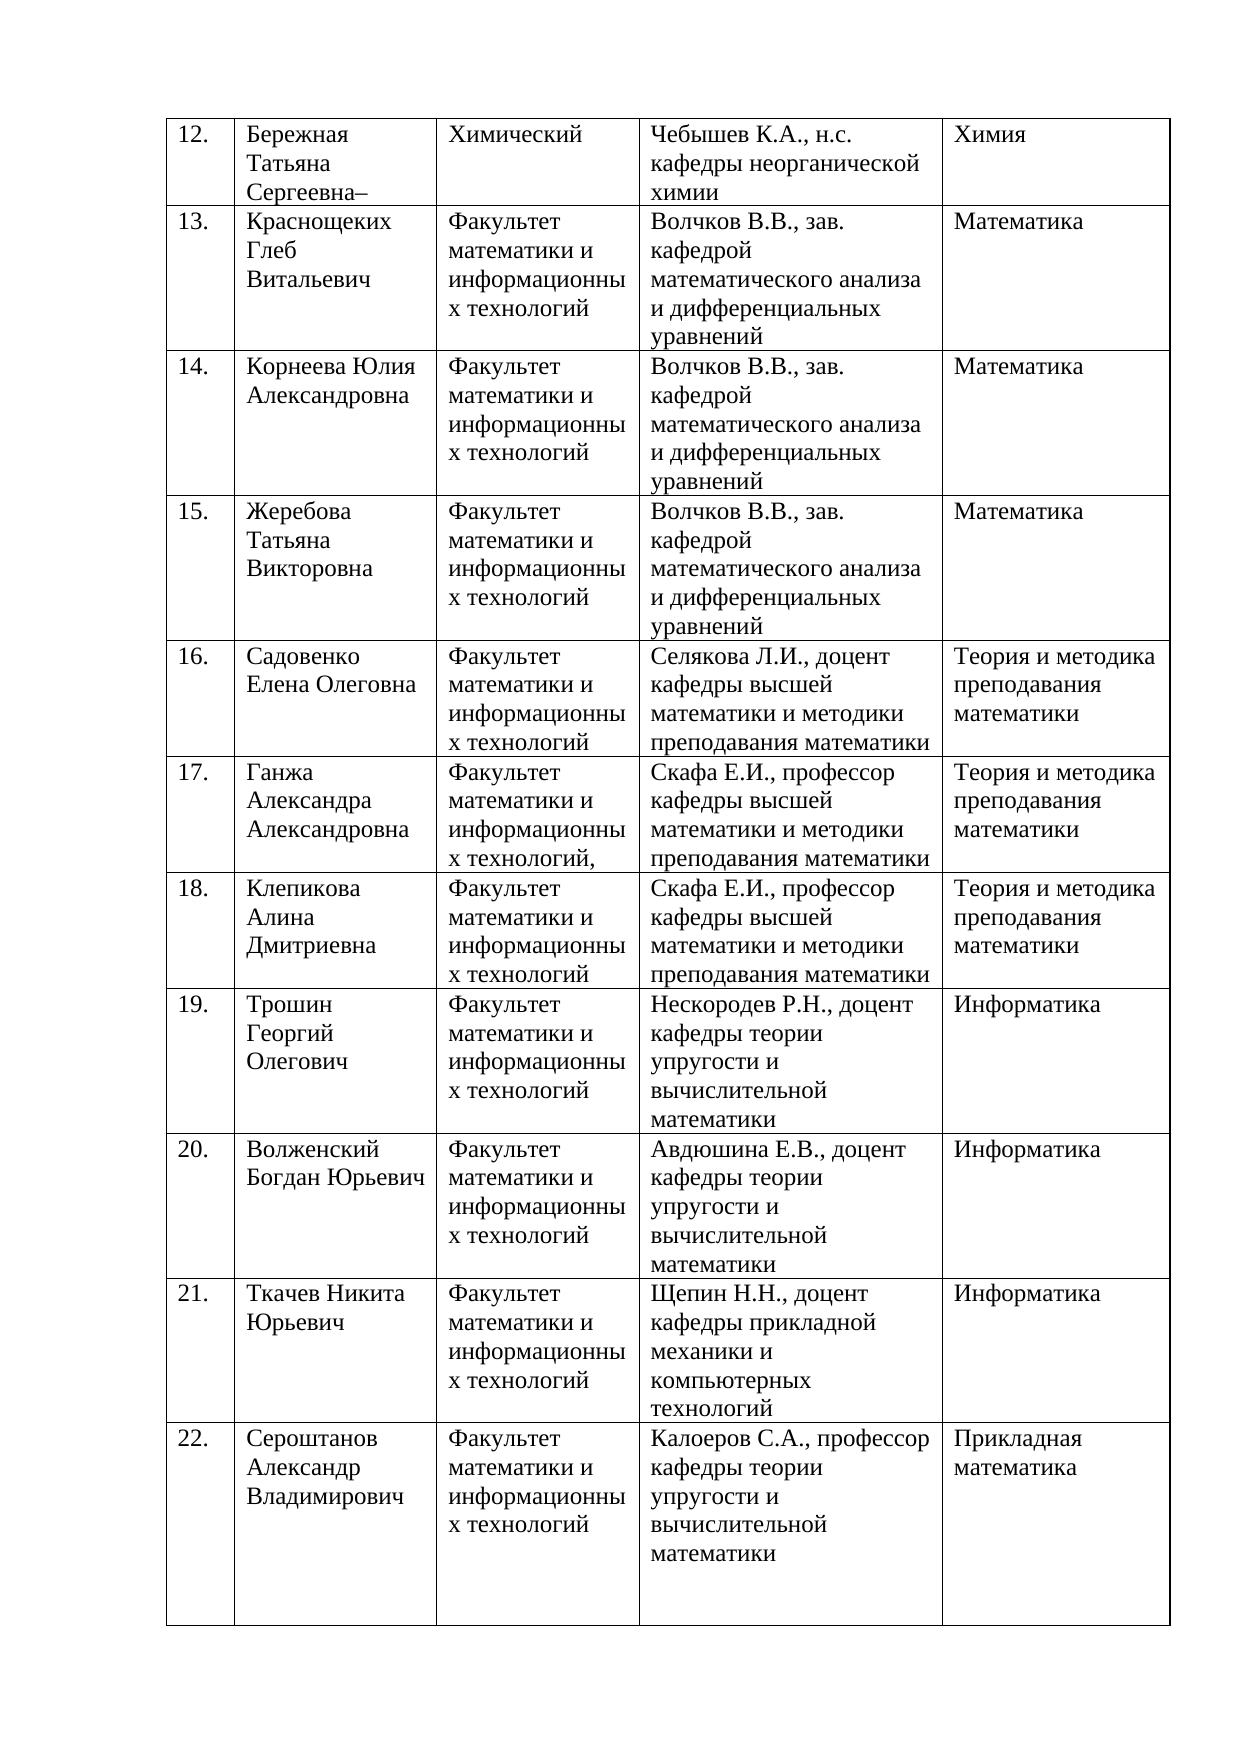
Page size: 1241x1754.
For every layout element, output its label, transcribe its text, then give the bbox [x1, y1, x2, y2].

table_cell Волчков В.В., зав. кафедрой математического анализа и дифференциальных уравнений [640, 496, 942, 640]
table_cell [167, 873, 234, 988]
table_cell Волчков В.В., зав. кафедрой математического анализа и дифференциальных уравнений [640, 351, 942, 495]
table_cell Теория и методика преподавания математики [943, 641, 1169, 756]
table_cell Сероштанов Александр Владимирович [235, 1423, 436, 1624]
table_cell Информатика [943, 1279, 1169, 1422]
table_cell Факультет математики и информационных технологий [437, 989, 639, 1133]
table_cell Скафа Е.И., профессор кафедры высшей математики и методики преподавания математики [640, 757, 942, 872]
table_cell Волженский Богдан Юрьевич [235, 1134, 436, 1277]
table_cell Факультет математики и информационных технологий, [437, 757, 639, 872]
table_cell Факультет математики и информационных технологий [437, 1279, 639, 1422]
table_cell Математика [943, 496, 1169, 640]
table_cell Факультет математики и информационных технологий [437, 873, 639, 988]
table_cell [167, 641, 234, 756]
table_cell [167, 1279, 234, 1422]
table_cell Теория и методика преподавания математики [943, 757, 1169, 872]
table_cell Факультет математики и информационных технологий [437, 1134, 639, 1277]
table_cell Факультет математики и информационных технологий [437, 496, 639, 640]
table_cell Жеребова Татьяна Викторовна [235, 496, 436, 640]
table_cell [167, 1423, 234, 1624]
table_cell Щепин Н.Н., доцент кафедры прикладной механики и компьютерных технологий [640, 1279, 942, 1422]
table_cell [167, 496, 234, 640]
table_cell Факультет математики и информационных технологий [437, 206, 639, 350]
table_cell Нескородев Р.Н., доцент кафедры теории упругости и вычислительной математики [640, 989, 942, 1133]
table_cell Факультет математики и информационных технологий [437, 641, 639, 756]
table_cell Информатика [943, 1134, 1169, 1277]
table_cell Волчков В.В., зав. кафедрой математического анализа и дифференциальных уравнений [640, 206, 942, 350]
table_cell Химический [437, 119, 639, 205]
table_cell [167, 989, 234, 1133]
table_cell Авдюшина Е.В., доцент кафедры теории упругости и вычислительной математики [640, 1134, 942, 1277]
table_cell Математика [943, 206, 1169, 350]
table_cell Корнеева Юлия Александровна [235, 351, 436, 495]
table_cell Информатика [943, 989, 1169, 1133]
table_cell Скафа Е.И., профессор кафедры высшей математики и методики преподавания математики [640, 873, 942, 988]
table_cell [167, 757, 234, 872]
table_cell Краснощеких Глеб Витальевич [235, 206, 436, 350]
table_cell Клепикова Алина Дмитриевна [235, 873, 436, 988]
table_cell Селякова Л.И., доцент кафедры высшей математики и методики преподавания математики [640, 641, 942, 756]
table_cell Бережная Татьяна Сергеевна– [235, 119, 436, 205]
table_cell Ткачев Никита Юрьевич [235, 1279, 436, 1422]
table_cell Ганжа Александра Александровна [235, 757, 436, 872]
table_cell Химия [943, 119, 1169, 205]
table_cell [167, 206, 234, 350]
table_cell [437, 1423, 639, 1624]
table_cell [640, 119, 942, 205]
table_cell [167, 119, 234, 205]
table_cell Теория и методика преподавания математики [943, 873, 1169, 988]
table_cell Математика [943, 351, 1169, 495]
table_cell Садовенко Елена Олеговна [235, 641, 436, 756]
table_cell [167, 351, 234, 495]
table_cell Факультет математики и информационных технологий [437, 351, 639, 495]
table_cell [640, 1423, 942, 1624]
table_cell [943, 1423, 1169, 1624]
table_cell Трошин Георгий Олегович [235, 989, 436, 1133]
table_cell [167, 1134, 234, 1277]
